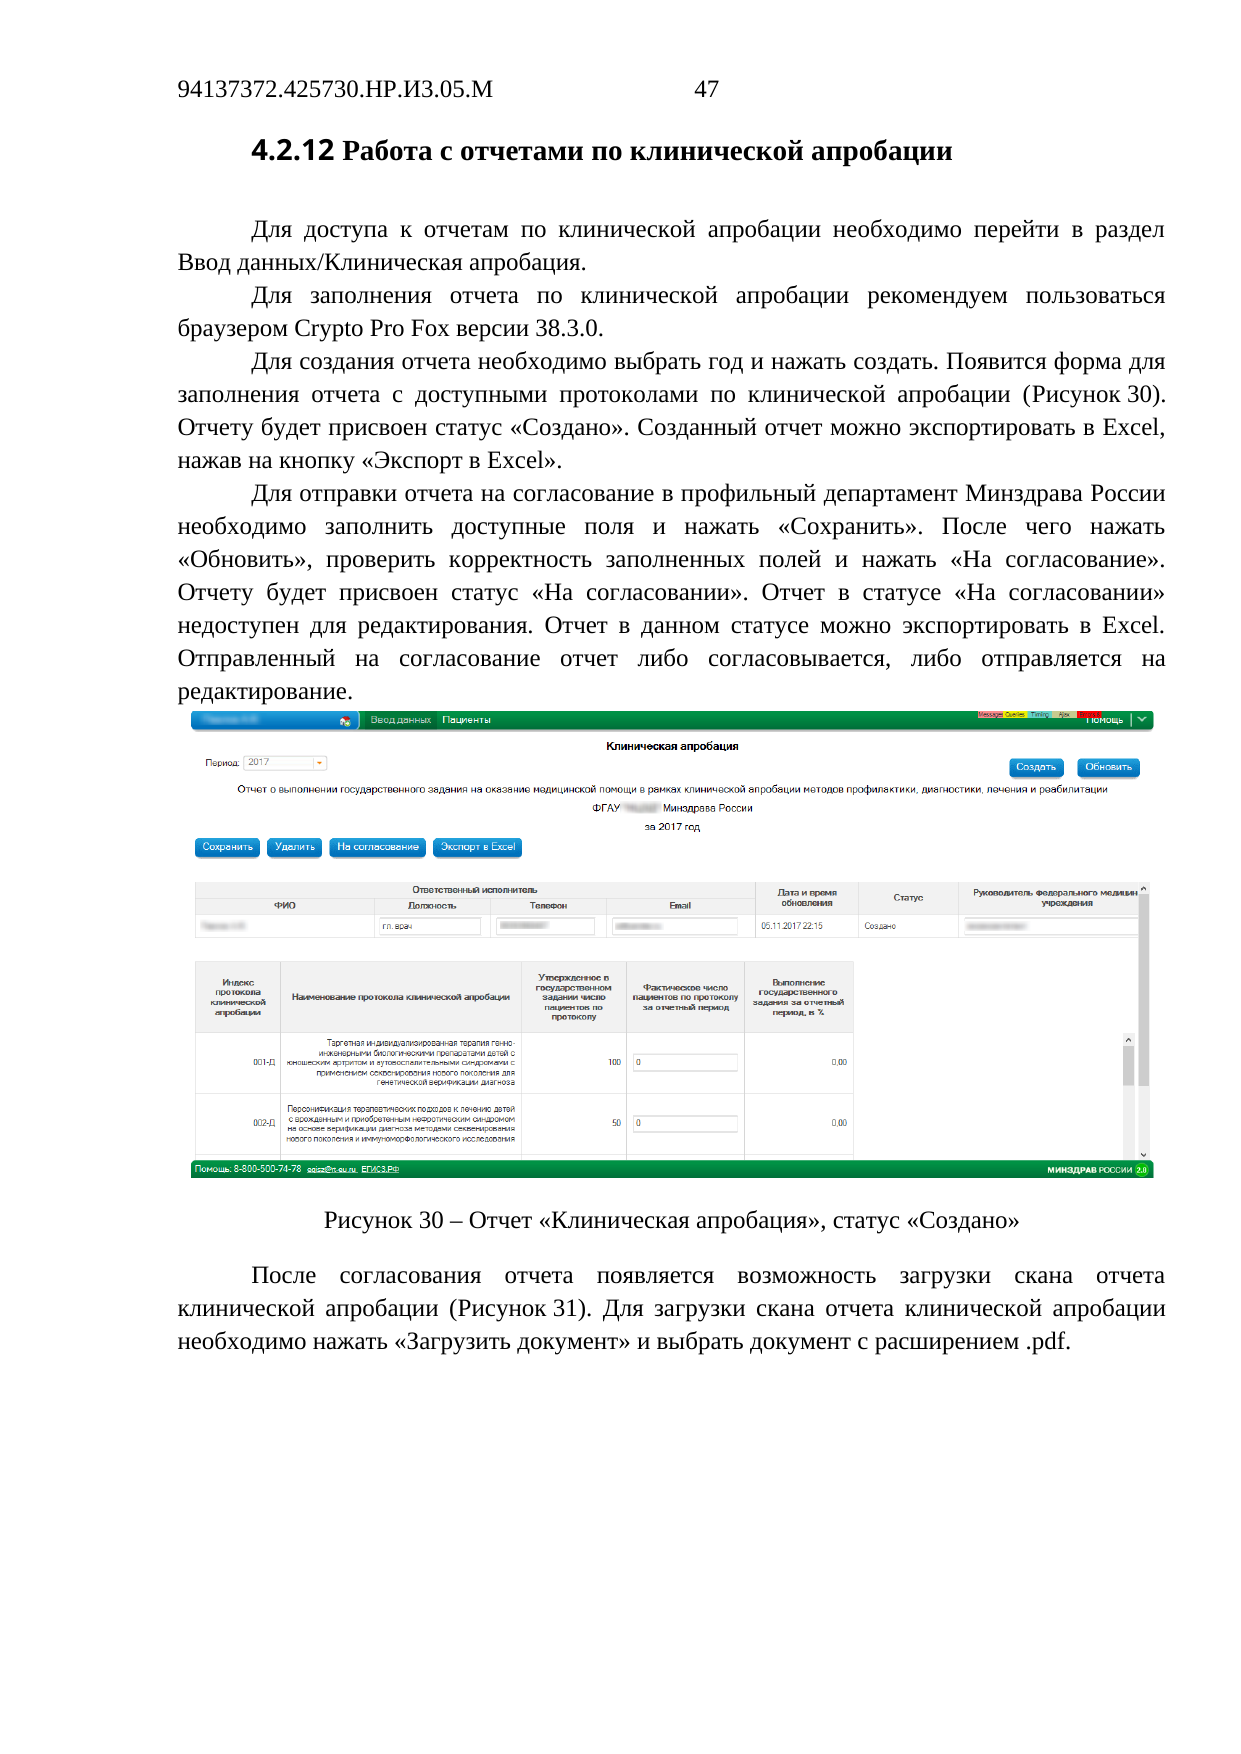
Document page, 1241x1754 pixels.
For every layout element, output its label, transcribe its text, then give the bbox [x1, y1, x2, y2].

picture [177, 711, 1167, 1178]
text После согласования отчета появляется возможность загрузки скана отчета клинической апробации (Рисунок 31). Для загрузки скана отчета клинической апробации необходимо нажать «Загрузить документ» и выбрать документ с расширением .pdf. [177, 1260, 1166, 1355]
text Для доступа к отчетам по клинической апробации необходимо перейти в раздел Ввод данных/Клиническая апробация. [177, 214, 1166, 276]
text Для заполнения отчета по клинической апробации рекомендуем пользоваться браузером Crypto Pro Fox версии 38.3.0. [177, 280, 1166, 342]
text Для создания отчета необходимо выбрать год и нажать создать. Появится форма для заполнения отчета с доступными протоколами по клинической апробации (Рисунок 30). Отчету будет присвоен статус «Создано». Созданный отчет можно экспортировать в Excel, нажав на кнопку «Экспорт в Excel». [177, 346, 1166, 474]
subtitle Работа с отчетами по клинической апробации [251, 129, 1166, 169]
title Рисунок 30 – Отчет «Клиническая апробация», статус «Создано» [177, 1205, 1166, 1233]
text Для отправки отчета на согласование в профильный департамент Минздрава России необходимо заполнить доступные поля и нажать «Сохранить». После чего нажать «Обновить», проверить корректность заполненных полей и нажать «На согласование». Отчету будет присвоен статус «На согласовании». Отчет в статусе «На согласовании» недоступен для редактирования. Отчет в данном статусе можно экспортировать в Excel. Отправленный на согласование отчет либо согласовывается, либо отправляется на редактирование. [177, 478, 1166, 705]
